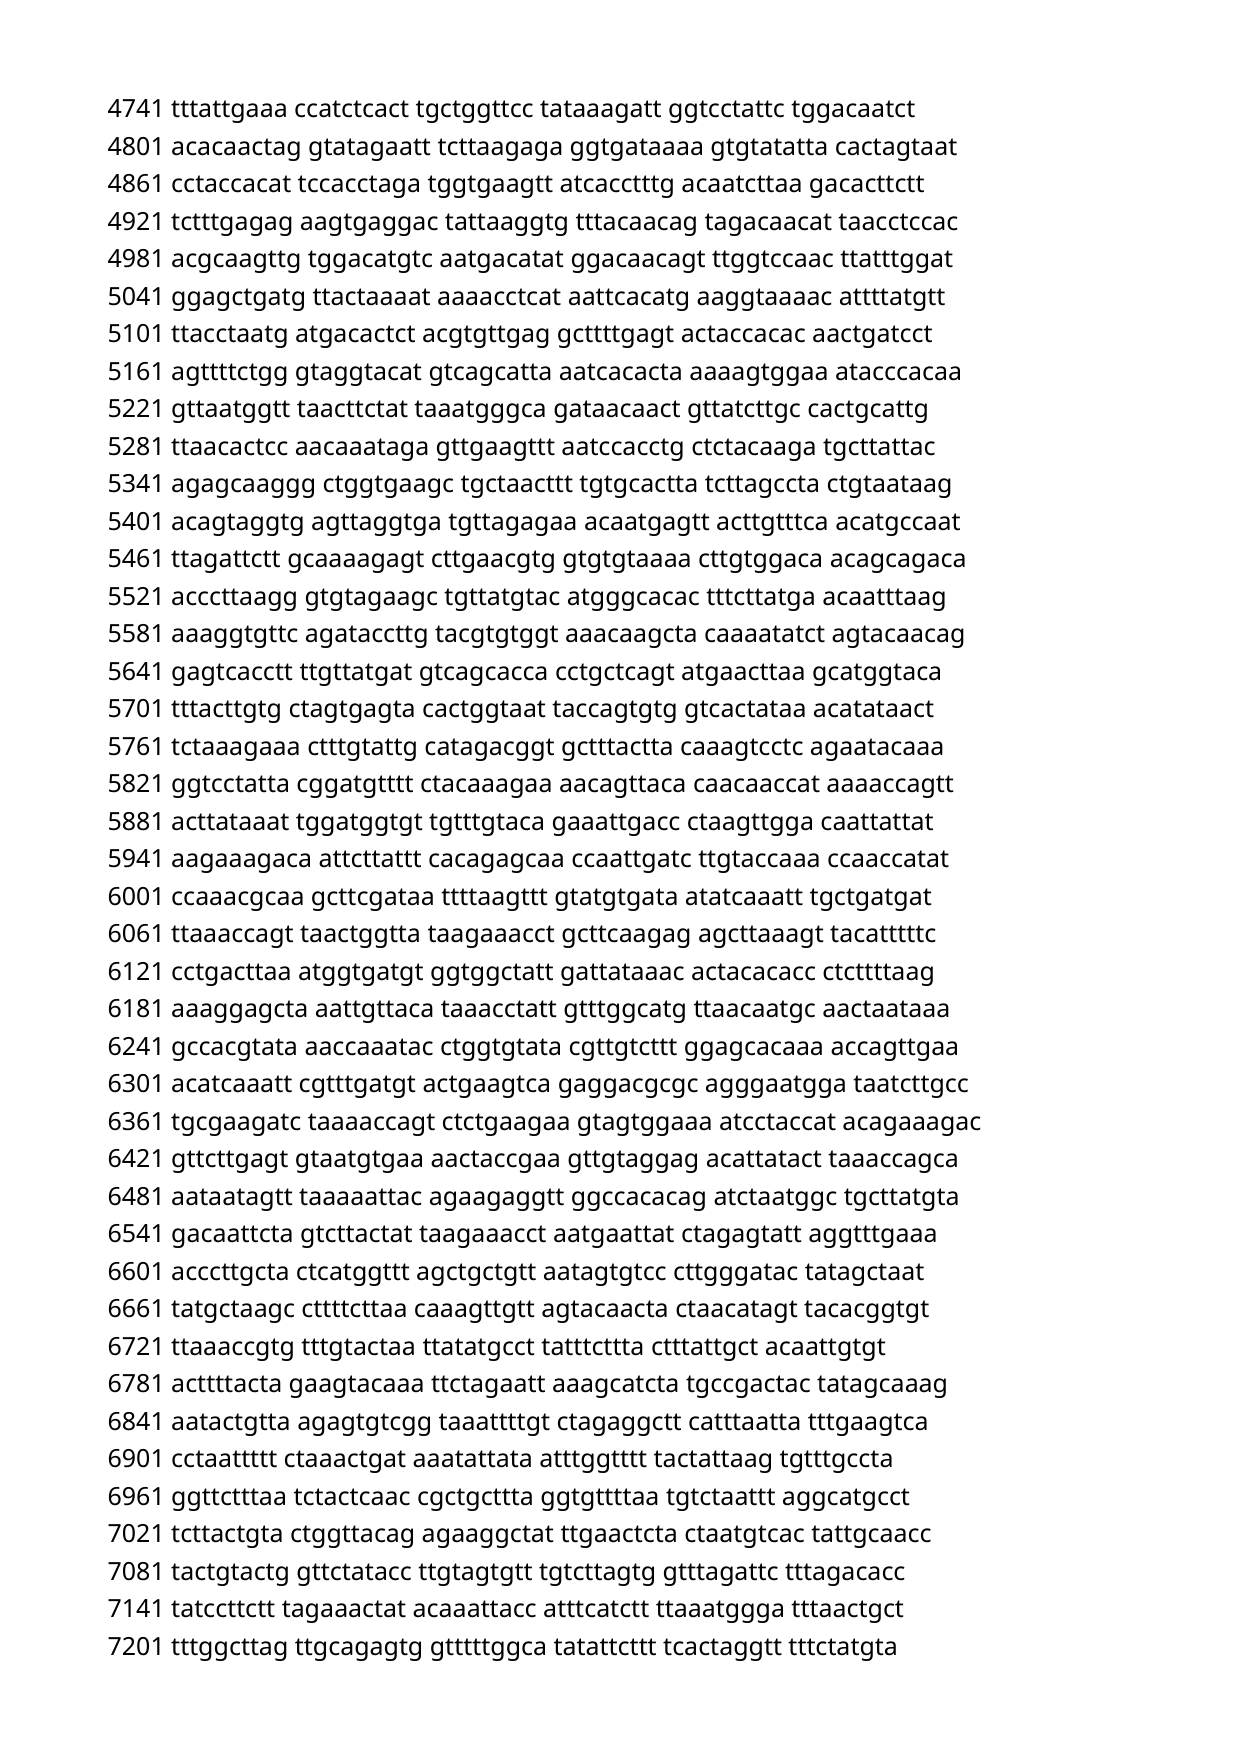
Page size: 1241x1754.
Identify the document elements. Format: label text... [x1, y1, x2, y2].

text 6661 tatgctaagc cttttcttaa caaagttgtt agtacaacta ctaacatagt tacacggtgt [75, 1289, 1165, 1327]
text 7021 tcttactgta ctggttacag agaaggctat ttgaactcta ctaatgtcac tattgcaacc [75, 1514, 1165, 1552]
text 4981 acgcaagttg tggacatgtc aatgacatat ggacaacagt ttggtccaac ttatttggat [75, 239, 1165, 277]
text 5701 tttacttgtg ctagtgagta cactggtaat taccagtgtg gtcactataa acatataact [75, 689, 1165, 727]
text 4921 tctttgagag aagtgaggac tattaaggtg tttacaacag tagacaacat taacctccac [75, 202, 1165, 239]
text 4801 acacaactag gtatagaatt tcttaagaga ggtgataaaa gtgtatatta cactagtaat [75, 127, 1165, 164]
text 6481 aataatagtt taaaaattac agaagaggtt ggccacacag atctaatggc tgcttatgta [75, 1177, 1165, 1214]
text 6181 aaaggagcta aattgttaca taaacctatt gtttggcatg ttaacaatgc aactaataaa [75, 989, 1165, 1027]
text 5821 ggtcctatta cggatgtttt ctacaaagaa aacagttaca caacaaccat aaaaccagtt [75, 764, 1165, 802]
text 5101 ttacctaatg atgacactct acgtgttgag gcttttgagt actaccacac aactgatcct [75, 314, 1165, 352]
text 5041 ggagctgatg ttactaaaat aaaacctcat aattcacatg aaggtaaaac attttatgtt [75, 277, 1165, 314]
text 6121 cctgacttaa atggtgatgt ggtggctatt gattataaac actacacacc ctcttttaag [75, 952, 1165, 989]
text 6361 tgcgaagatc taaaaccagt ctctgaagaa gtagtggaaa atcctaccat acagaaagac [75, 1102, 1165, 1139]
text 5881 acttataaat tggatggtgt tgtttgtaca gaaattgacc ctaagttgga caattattat [75, 802, 1165, 839]
text 5521 acccttaagg gtgtagaagc tgttatgtac atgggcacac tttcttatga acaatttaag [75, 577, 1165, 614]
text 6001 ccaaacgcaa gcttcgataa ttttaagttt gtatgtgata atatcaaatt tgctgatgat [75, 877, 1165, 914]
text 6961 ggttctttaa tctactcaac cgctgcttta ggtgttttaa tgtctaattt aggcatgcct [75, 1477, 1165, 1514]
text 7141 tatccttctt tagaaactat acaaattacc atttcatctt ttaaatggga tttaactgct [75, 1589, 1165, 1627]
text 4861 cctaccacat tccacctaga tggtgaagtt atcacctttg acaatcttaa gacacttctt [75, 164, 1165, 202]
text 5641 gagtcacctt ttgttatgat gtcagcacca cctgctcagt atgaacttaa gcatggtaca [75, 652, 1165, 689]
text 6721 ttaaaccgtg tttgtactaa ttatatgcct tatttcttta ctttattgct acaattgtgt [75, 1327, 1165, 1364]
text 7201 tttggcttag ttgcagagtg gtttttggca tatattcttt tcactaggtt tttctatgta [75, 1627, 1165, 1664]
text 5161 agttttctgg gtaggtacat gtcagcatta aatcacacta aaaagtggaa atacccacaa [75, 352, 1165, 389]
text 6781 acttttacta gaagtacaaa ttctagaatt aaagcatcta tgccgactac tatagcaaag [75, 1364, 1165, 1402]
text 6301 acatcaaatt cgtttgatgt actgaagtca gaggacgcgc agggaatgga taatcttgcc [75, 1064, 1165, 1102]
text 6541 gacaattcta gtcttactat taagaaacct aatgaattat ctagagtatt aggtttgaaa [75, 1214, 1165, 1252]
text 5941 aagaaagaca attcttattt cacagagcaa ccaattgatc ttgtaccaaa ccaaccatat [75, 839, 1165, 877]
text 5581 aaaggtgttc agataccttg tacgtgtggt aaacaagcta caaaatatct agtacaacag [75, 614, 1165, 652]
text 7081 tactgtactg gttctatacc ttgtagtgtt tgtcttagtg gtttagattc tttagacacc [75, 1552, 1165, 1589]
text 5341 agagcaaggg ctggtgaagc tgctaacttt tgtgcactta tcttagccta ctgtaataag [75, 464, 1165, 502]
text 6841 aatactgtta agagtgtcgg taaattttgt ctagaggctt catttaatta tttgaagtca [75, 1402, 1165, 1439]
text 5221 gttaatggtt taacttctat taaatgggca gataacaact gttatcttgc cactgcattg [75, 389, 1165, 427]
text 6601 acccttgcta ctcatggttt agctgctgtt aatagtgtcc cttgggatac tatagctaat [75, 1252, 1165, 1289]
text 4741 tttattgaaa ccatctcact tgctggttcc tataaagatt ggtcctattc tggacaatct [75, 89, 1165, 127]
text 5401 acagtaggtg agttaggtga tgttagagaa acaatgagtt acttgtttca acatgccaat [75, 502, 1165, 539]
text 6061 ttaaaccagt taactggtta taagaaacct gcttcaagag agcttaaagt tacatttttc [75, 914, 1165, 952]
text 5761 tctaaagaaa ctttgtattg catagacggt gctttactta caaagtcctc agaatacaaa [75, 727, 1165, 764]
text 6901 cctaattttt ctaaactgat aaatattata atttggtttt tactattaag tgtttgccta [75, 1439, 1165, 1477]
text 6421 gttcttgagt gtaatgtgaa aactaccgaa gttgtaggag acattatact taaaccagca [75, 1139, 1165, 1177]
text 6241 gccacgtata aaccaaatac ctggtgtata cgttgtcttt ggagcacaaa accagttgaa [75, 1027, 1165, 1064]
text 5461 ttagattctt gcaaaagagt cttgaacgtg gtgtgtaaaa cttgtggaca acagcagaca [75, 539, 1165, 577]
text 5281 ttaacactcc aacaaataga gttgaagttt aatccacctg ctctacaaga tgcttattac [75, 427, 1165, 464]
